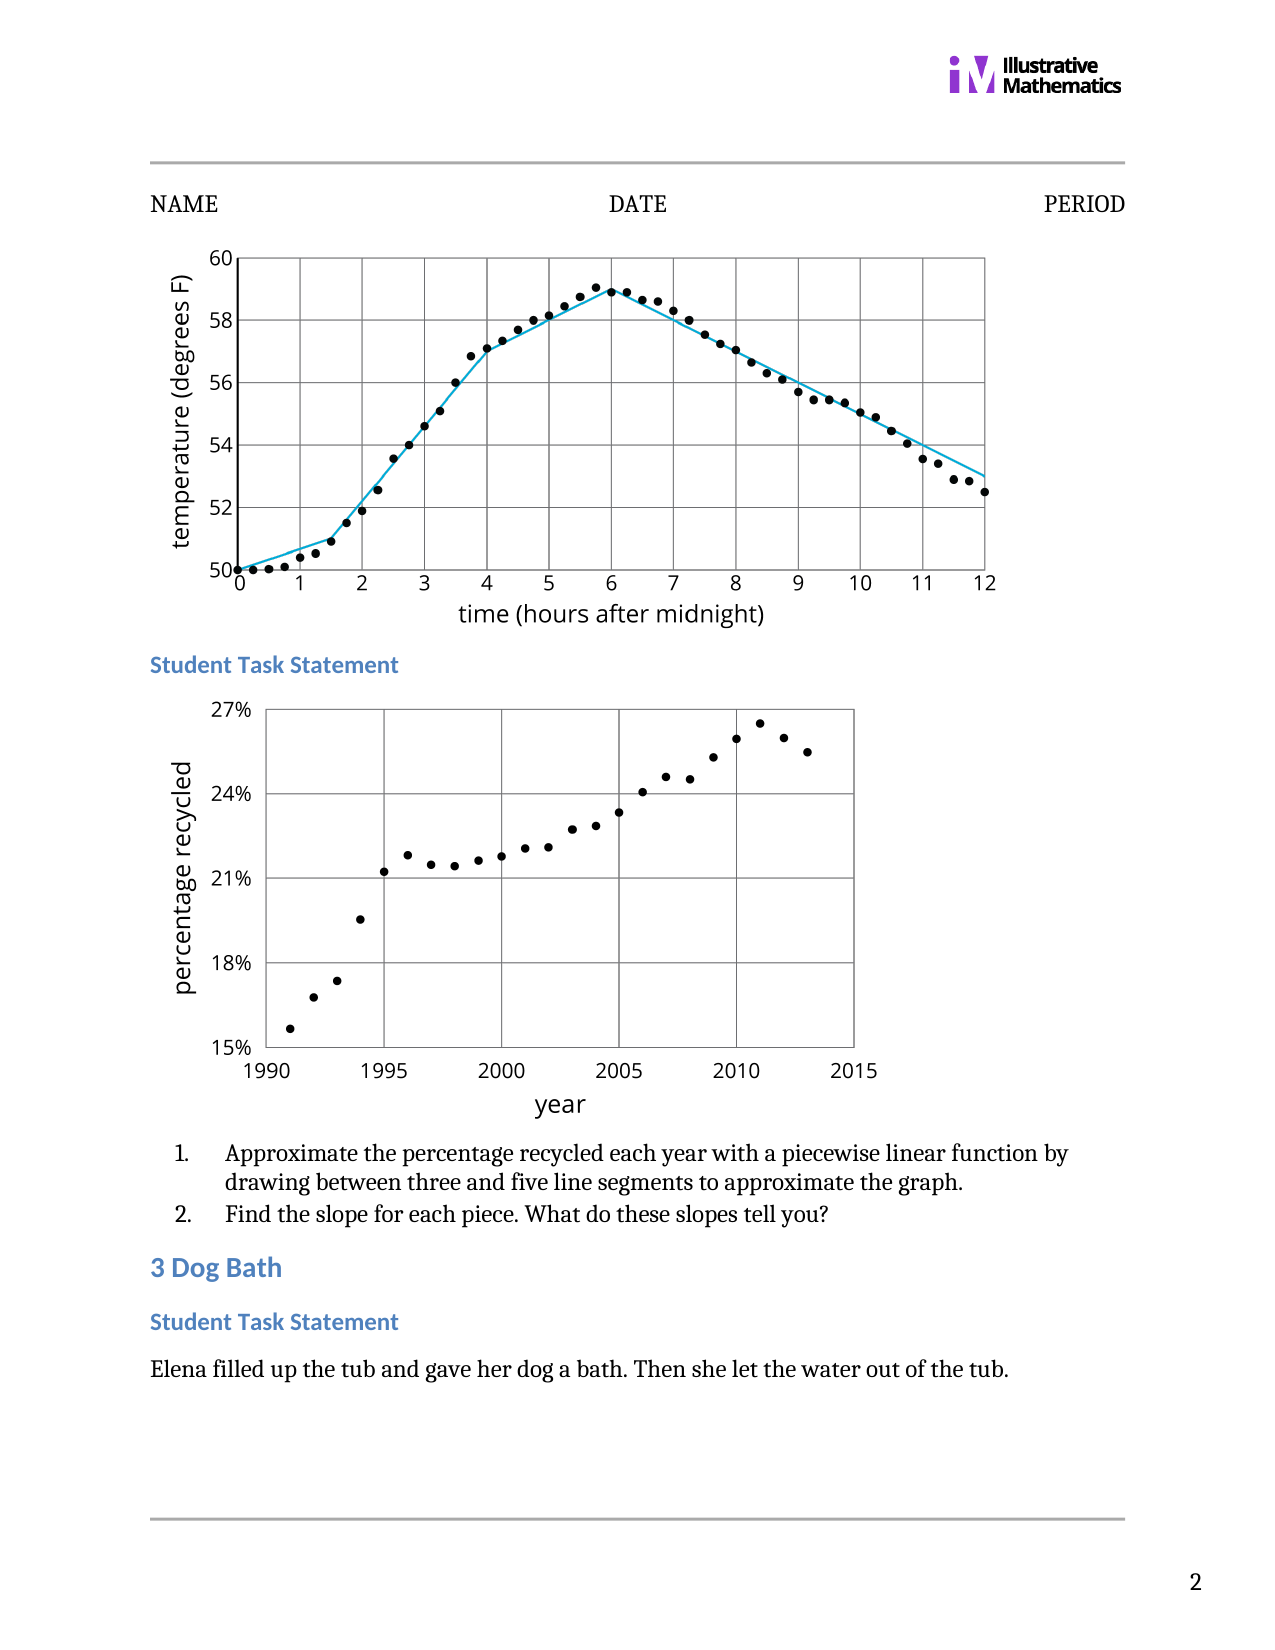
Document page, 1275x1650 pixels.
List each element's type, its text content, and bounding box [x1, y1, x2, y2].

text Elena filled up the tub and gave her dog a bath. Then she let the water out of the tub. [150, 1355, 1125, 1384]
picture [949, 55, 1121, 93]
subtitle Student Task Statement [150, 1306, 1125, 1336]
picture [168, 247, 997, 629]
list Find the slope for each piece. What do these slopes tell you? [175, 1200, 1125, 1229]
list Approximate the percentage recycled each year with a piecewise linear function by drawing between three and five line segments to approximate the graph. [175, 1139, 1125, 1196]
subtitle Student Task Statement [150, 649, 1125, 680]
subtitle 3 Dog Bath [150, 1249, 1125, 1285]
picture [168, 698, 878, 1120]
